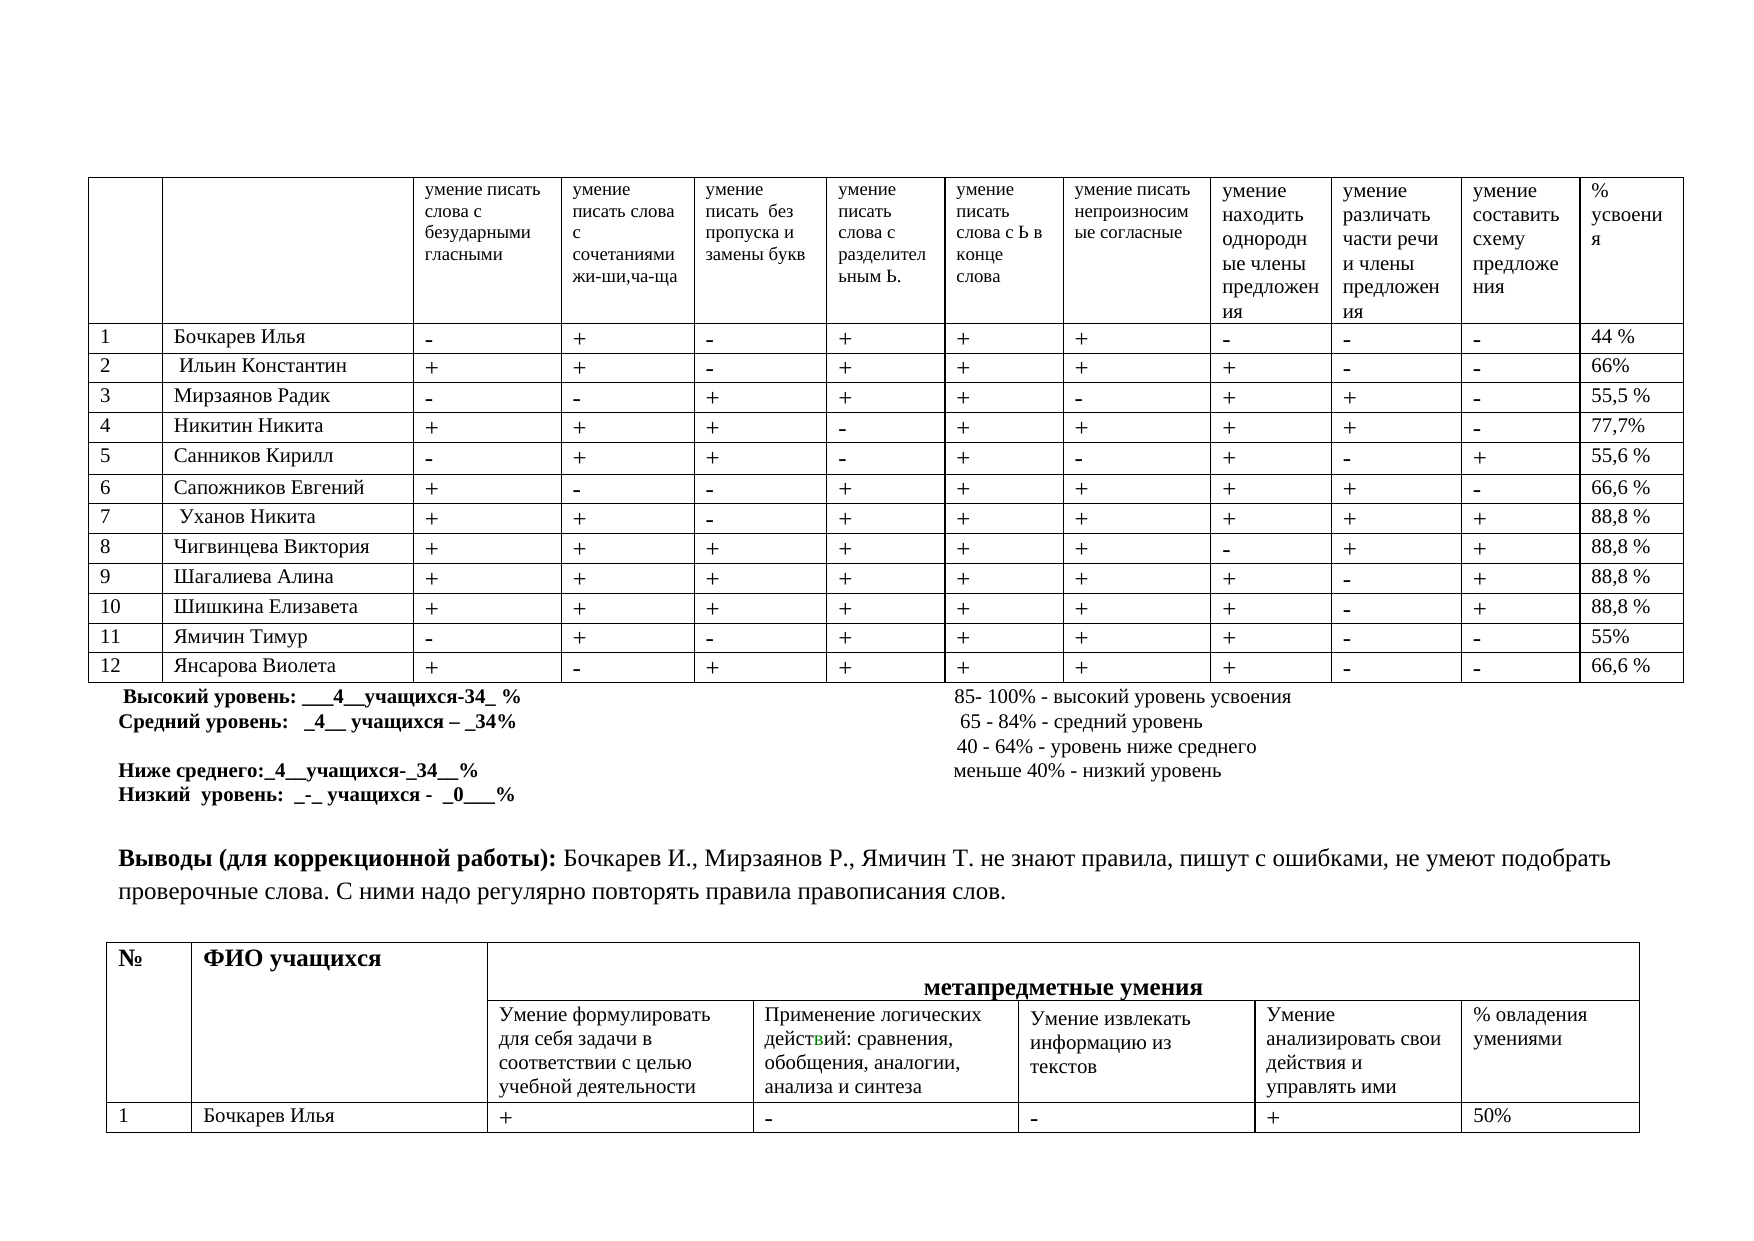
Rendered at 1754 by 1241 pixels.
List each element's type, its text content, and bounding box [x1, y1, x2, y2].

table_cell 5 [89, 443, 162, 473]
table_cell умение писать слова с Ь в конце слова [946, 178, 1063, 323]
table_cell 88,8 % [1581, 534, 1683, 563]
table_cell + [695, 443, 826, 473]
table_cell - [754, 1103, 1018, 1132]
table_cell + [562, 564, 694, 593]
table_cell + [827, 504, 944, 533]
table_cell - [1332, 624, 1461, 652]
table_cell + [827, 383, 944, 412]
table_cell + [827, 475, 944, 503]
table_cell + [562, 534, 694, 563]
table_cell 77,7% [1581, 413, 1683, 442]
table_cell + [1064, 534, 1210, 563]
table_cell + [414, 354, 561, 382]
table_cell - [562, 653, 694, 682]
table_cell умение писать слова с безударными гласными [414, 178, 561, 323]
table_cell умение составить схему предложения [1462, 178, 1579, 323]
table_cell Уханов Никита [163, 504, 413, 533]
text Высокий уровень: ___4__учащихся-34_ % 85- 100% - высокий уровень усвоения [118, 683, 1636, 708]
table_cell - [1462, 413, 1579, 442]
table_cell - [1462, 324, 1579, 352]
table_cell + [946, 324, 1063, 352]
table_cell + [1332, 504, 1461, 533]
table_cell Шагалиева Алина [163, 564, 413, 593]
table_cell + [1256, 1103, 1461, 1132]
table_cell - [695, 354, 826, 382]
table_cell + [1211, 354, 1331, 382]
table_cell умение различать части речи и члены предложения [1332, 178, 1461, 323]
table_cell + [827, 324, 944, 352]
table_cell + [414, 413, 561, 442]
table_cell умение писать слова с разделительным Ь. [827, 178, 944, 323]
table_cell умение писать непроизносимые согласные [1064, 178, 1210, 323]
text Средний уровень: _4__ учащихся – _34% 65 - 84% - средний уровень [118, 708, 1636, 733]
table_cell 8 [89, 534, 162, 563]
table_cell + [1462, 443, 1579, 473]
table_cell + [946, 354, 1063, 382]
table_cell + [562, 594, 694, 622]
table_cell Применение логических действий: сравнения, обобщения, аналогии, анализа и синтеза [754, 1001, 1018, 1102]
table_cell - [414, 443, 561, 473]
table_cell + [946, 413, 1063, 442]
table_cell 88,8 % [1581, 564, 1683, 593]
table_cell + [695, 653, 826, 682]
table_cell + [1064, 324, 1210, 352]
table_cell - [1064, 443, 1210, 473]
table_cell Бочкарев Илья [163, 324, 413, 352]
table_cell - [695, 504, 826, 533]
table_cell - [1211, 534, 1331, 563]
table_cell - [695, 475, 826, 503]
table_cell 55,5 % [1581, 383, 1683, 412]
table_cell + [946, 534, 1063, 563]
table_cell + [562, 504, 694, 533]
table_cell умение писать без пропуска и замены букв [695, 178, 826, 323]
table_cell умение находить однородные члены предложения [1211, 178, 1331, 323]
table_cell - [1332, 324, 1461, 352]
table_cell 55% [1581, 624, 1683, 652]
table_cell - [1211, 324, 1331, 352]
table_cell 12 [89, 653, 162, 682]
table_cell 55,6 % [1581, 443, 1683, 473]
table_cell 66,6 % [1581, 653, 1683, 682]
table_cell + [827, 534, 944, 563]
table_cell - [1332, 564, 1461, 593]
table_cell 44 % [1581, 324, 1683, 352]
table_cell + [695, 564, 826, 593]
table_cell Шишкина Елизавета [163, 594, 413, 622]
table_cell - [1332, 354, 1461, 382]
table_cell + [488, 1103, 753, 1132]
table_cell + [414, 653, 561, 682]
table_cell - [1462, 653, 1579, 682]
table_cell - [1462, 383, 1579, 412]
table_cell + [827, 594, 944, 622]
table_cell + [827, 624, 944, 652]
table_cell + [1064, 354, 1210, 382]
table_cell + [1064, 504, 1210, 533]
table_cell + [946, 383, 1063, 412]
table_cell + [1211, 564, 1331, 593]
table_cell 10 [89, 594, 162, 622]
table_cell 88,8 % [1581, 594, 1683, 622]
text Ниже среднего:_4__учащихся-_34__% меньше 40% - низкий уровень [118, 758, 1636, 782]
table_cell 2 [89, 354, 162, 382]
table_cell - [1462, 475, 1579, 503]
table_cell - [1332, 594, 1461, 622]
table_cell 66% [1581, 354, 1683, 382]
table_cell + [1211, 475, 1331, 503]
table_cell Умение анализировать свои действия и управлять ими [1256, 1001, 1461, 1102]
table_cell + [1462, 594, 1579, 622]
table_cell + [414, 534, 561, 563]
text 40 - 64% - уровень ниже среднего [118, 733, 1636, 758]
table_cell - [1462, 354, 1579, 382]
table_cell Никитин Никита [163, 413, 413, 442]
table_cell + [562, 354, 694, 382]
table_cell - [1332, 653, 1461, 682]
table_cell + [946, 443, 1063, 473]
table_cell Сапожников Евгений [163, 475, 413, 503]
table_cell 6 [89, 475, 162, 503]
table_header № [107, 943, 191, 1102]
table_cell Санников Кирилл [163, 443, 413, 473]
table_cell умение писать слова с сочетаниями жи-ши,ча-ща [562, 178, 694, 323]
table_header метапредметные умения [488, 943, 1639, 1000]
table_cell + [414, 475, 561, 503]
table_cell + [695, 534, 826, 563]
table_cell + [1211, 504, 1331, 533]
table_cell - [695, 624, 826, 652]
table_cell + [1462, 564, 1579, 593]
table_cell + [1211, 653, 1331, 682]
table_cell 88,8 % [1581, 504, 1683, 533]
table_header ФИО учащихся [192, 943, 487, 1102]
table_cell % овладения умениями [1462, 1001, 1639, 1102]
table_cell 50% [1462, 1103, 1639, 1132]
table_cell 1 [107, 1103, 191, 1132]
table_cell + [695, 413, 826, 442]
table_cell + [414, 504, 561, 533]
table_cell - [827, 443, 944, 473]
table_cell + [827, 653, 944, 682]
table_cell + [562, 413, 694, 442]
text Низкий уровень: _-_ учащихся - _0___% [118, 782, 1636, 806]
table_cell + [1332, 475, 1461, 503]
table_cell + [946, 594, 1063, 622]
table_cell + [1064, 594, 1210, 622]
table_cell + [1332, 413, 1461, 442]
table_cell 11 [89, 624, 162, 652]
table_cell + [1211, 594, 1331, 622]
table_cell + [1332, 534, 1461, 563]
table_cell + [562, 624, 694, 652]
table_cell + [827, 354, 944, 382]
table_cell + [1211, 443, 1331, 473]
table_cell - [1019, 1103, 1254, 1132]
table_cell Ильин Константин [163, 354, 413, 382]
table_cell + [1211, 383, 1331, 412]
table_cell 66,6 % [1581, 475, 1683, 503]
table_cell - [1462, 624, 1579, 652]
table_cell + [946, 564, 1063, 593]
table_cell + [695, 594, 826, 622]
table_cell + [1064, 564, 1210, 593]
table_cell + [1211, 413, 1331, 442]
table_cell - [1332, 443, 1461, 473]
table_cell 4 [89, 413, 162, 442]
table_cell + [414, 594, 561, 622]
table_cell - [562, 475, 694, 503]
table_cell + [1064, 653, 1210, 682]
table_cell - [562, 383, 694, 412]
table_cell Ямичин Тимур [163, 624, 413, 652]
table_cell + [1462, 534, 1579, 563]
table_cell 9 [89, 564, 162, 593]
text Выводы (для коррекционной работы): Бочкарев И., Мирзаянов Р., Ямичин Т. не знают правила, пишут с ошибками, не умеют подобрать проверочные слова. С ними надо регулярно повторять правила правописания слов. [118, 843, 1636, 904]
table_cell 7 [89, 504, 162, 533]
table_cell Чигвинцева Виктория [163, 534, 413, 563]
table_cell + [1064, 475, 1210, 503]
table_cell - [827, 413, 944, 442]
table_cell + [1211, 624, 1331, 652]
table_cell 3 [89, 383, 162, 412]
table_cell + [1332, 383, 1461, 412]
table_cell 1 [89, 324, 162, 352]
table_cell % усвоения [1581, 178, 1683, 323]
table_cell - [1064, 383, 1210, 412]
table_cell - [414, 383, 561, 412]
table_cell - [695, 324, 826, 352]
table_cell Умение формулировать для себя задачи в соответствии с целью учебной деятельности [488, 1001, 753, 1102]
table_cell + [562, 324, 694, 352]
table_cell Бочкарев Илья [192, 1103, 487, 1132]
table_cell + [1064, 413, 1210, 442]
table_cell Мирзаянов Радик [163, 383, 413, 412]
table_cell + [946, 653, 1063, 682]
table_cell + [414, 564, 561, 593]
table_cell + [946, 504, 1063, 533]
table_cell + [1462, 504, 1579, 533]
table_cell + [562, 443, 694, 473]
table_cell Янсарова Виолета [163, 653, 413, 682]
table_cell - [414, 324, 561, 352]
table_cell + [946, 624, 1063, 652]
table_cell + [695, 383, 826, 412]
table_cell + [946, 475, 1063, 503]
table_cell Умение извлекать информацию из текстов [1019, 1001, 1254, 1102]
table_cell + [1064, 624, 1210, 652]
table_cell - [414, 624, 561, 652]
table_cell + [827, 564, 944, 593]
